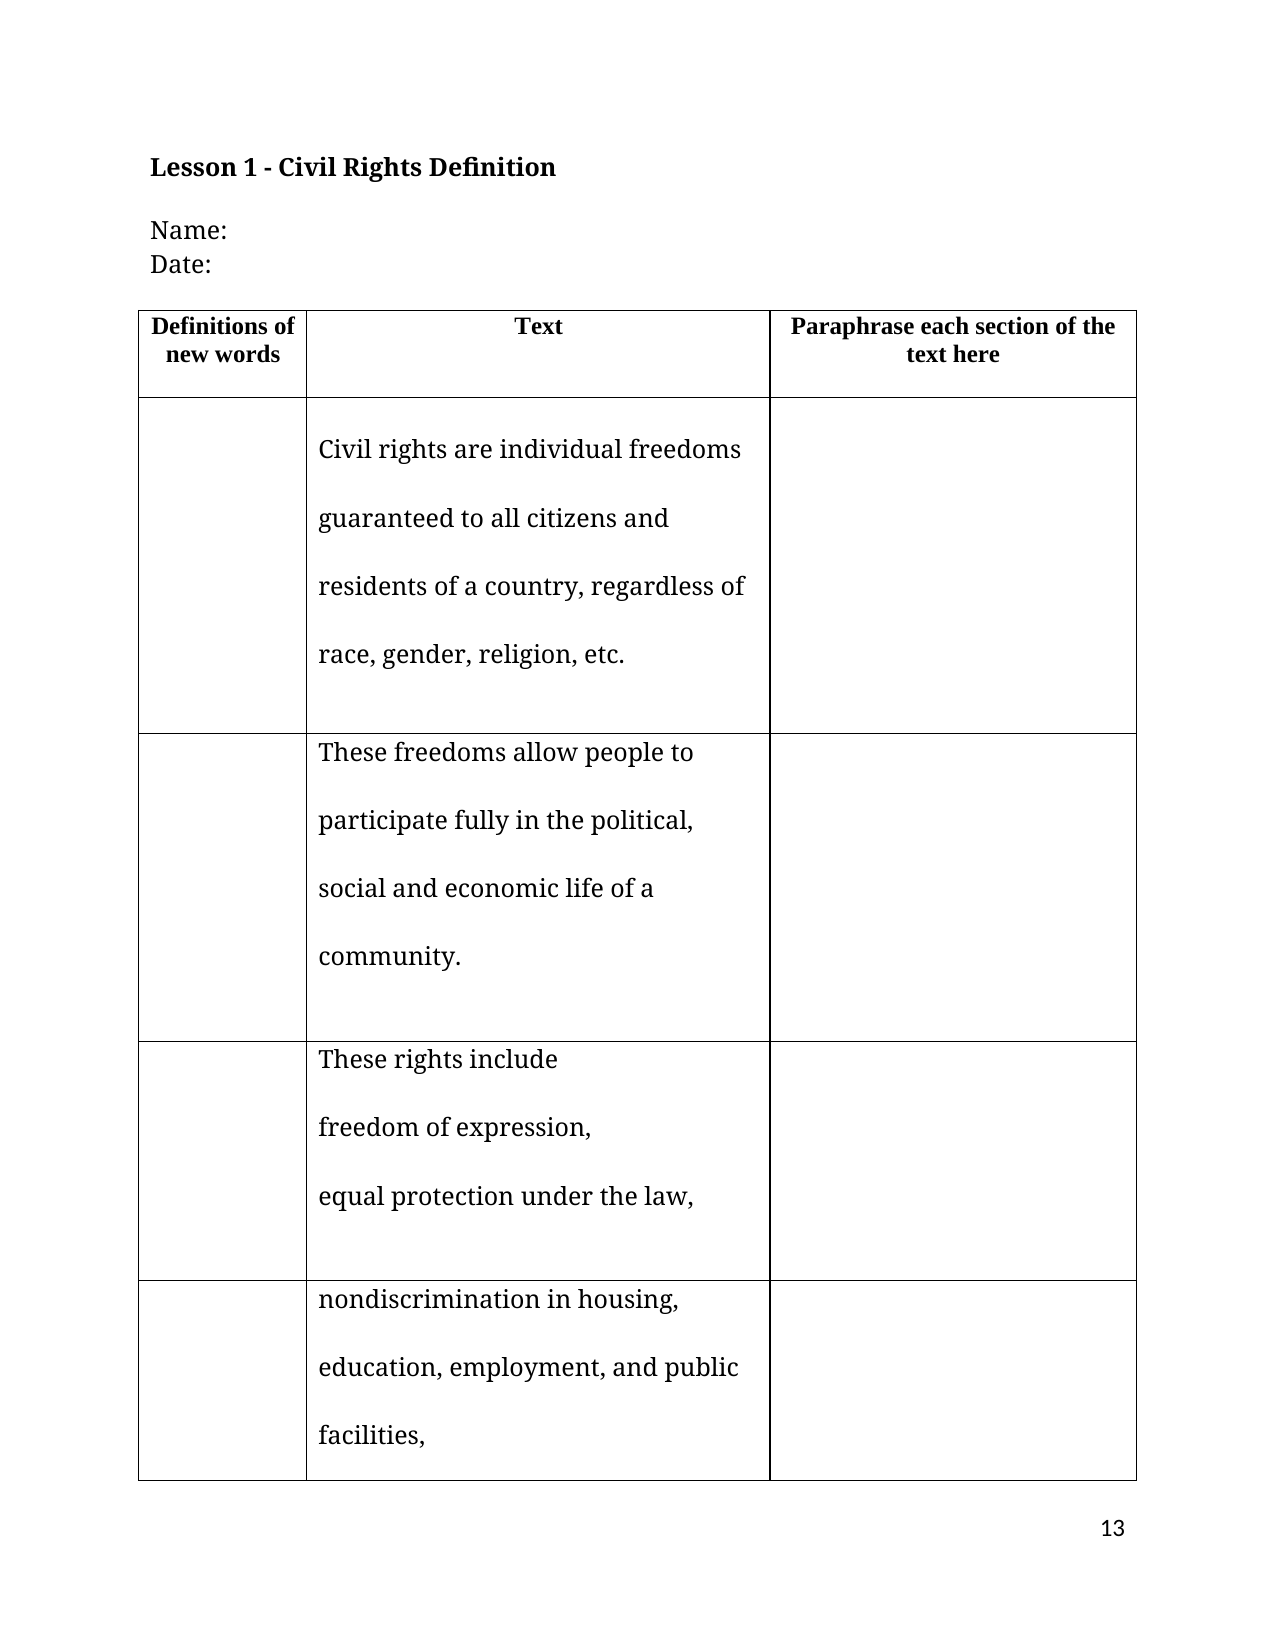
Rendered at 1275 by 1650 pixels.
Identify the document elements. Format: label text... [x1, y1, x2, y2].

table_cell [139, 398, 306, 733]
text Name: [150, 213, 1125, 247]
table_header Text [307, 311, 769, 397]
table_cell [139, 1042, 306, 1280]
table_cell [771, 1042, 1136, 1280]
table_header Definitions of new words [139, 311, 306, 397]
table_cell [771, 734, 1136, 1041]
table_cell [307, 1281, 769, 1480]
table_cell These freedoms allow people to participate fully in the political, social and economic life of a community. [307, 734, 769, 1041]
table_cell Civil rights are individual freedoms guaranteed to all citizens and residents of a country, regardless of race, gender, religion, etc. [307, 398, 769, 733]
text Lesson 1 - Civil Rights Definition [150, 150, 1125, 184]
table_cell [139, 734, 306, 1041]
table_header Paraphrase each section of the text here [771, 311, 1136, 397]
text Date: [150, 247, 1125, 281]
table_cell [771, 1281, 1136, 1480]
table_cell [771, 398, 1136, 733]
table_cell [139, 1281, 306, 1480]
table_cell These rights include freedom of expression, equal protection under the law, [307, 1042, 769, 1280]
